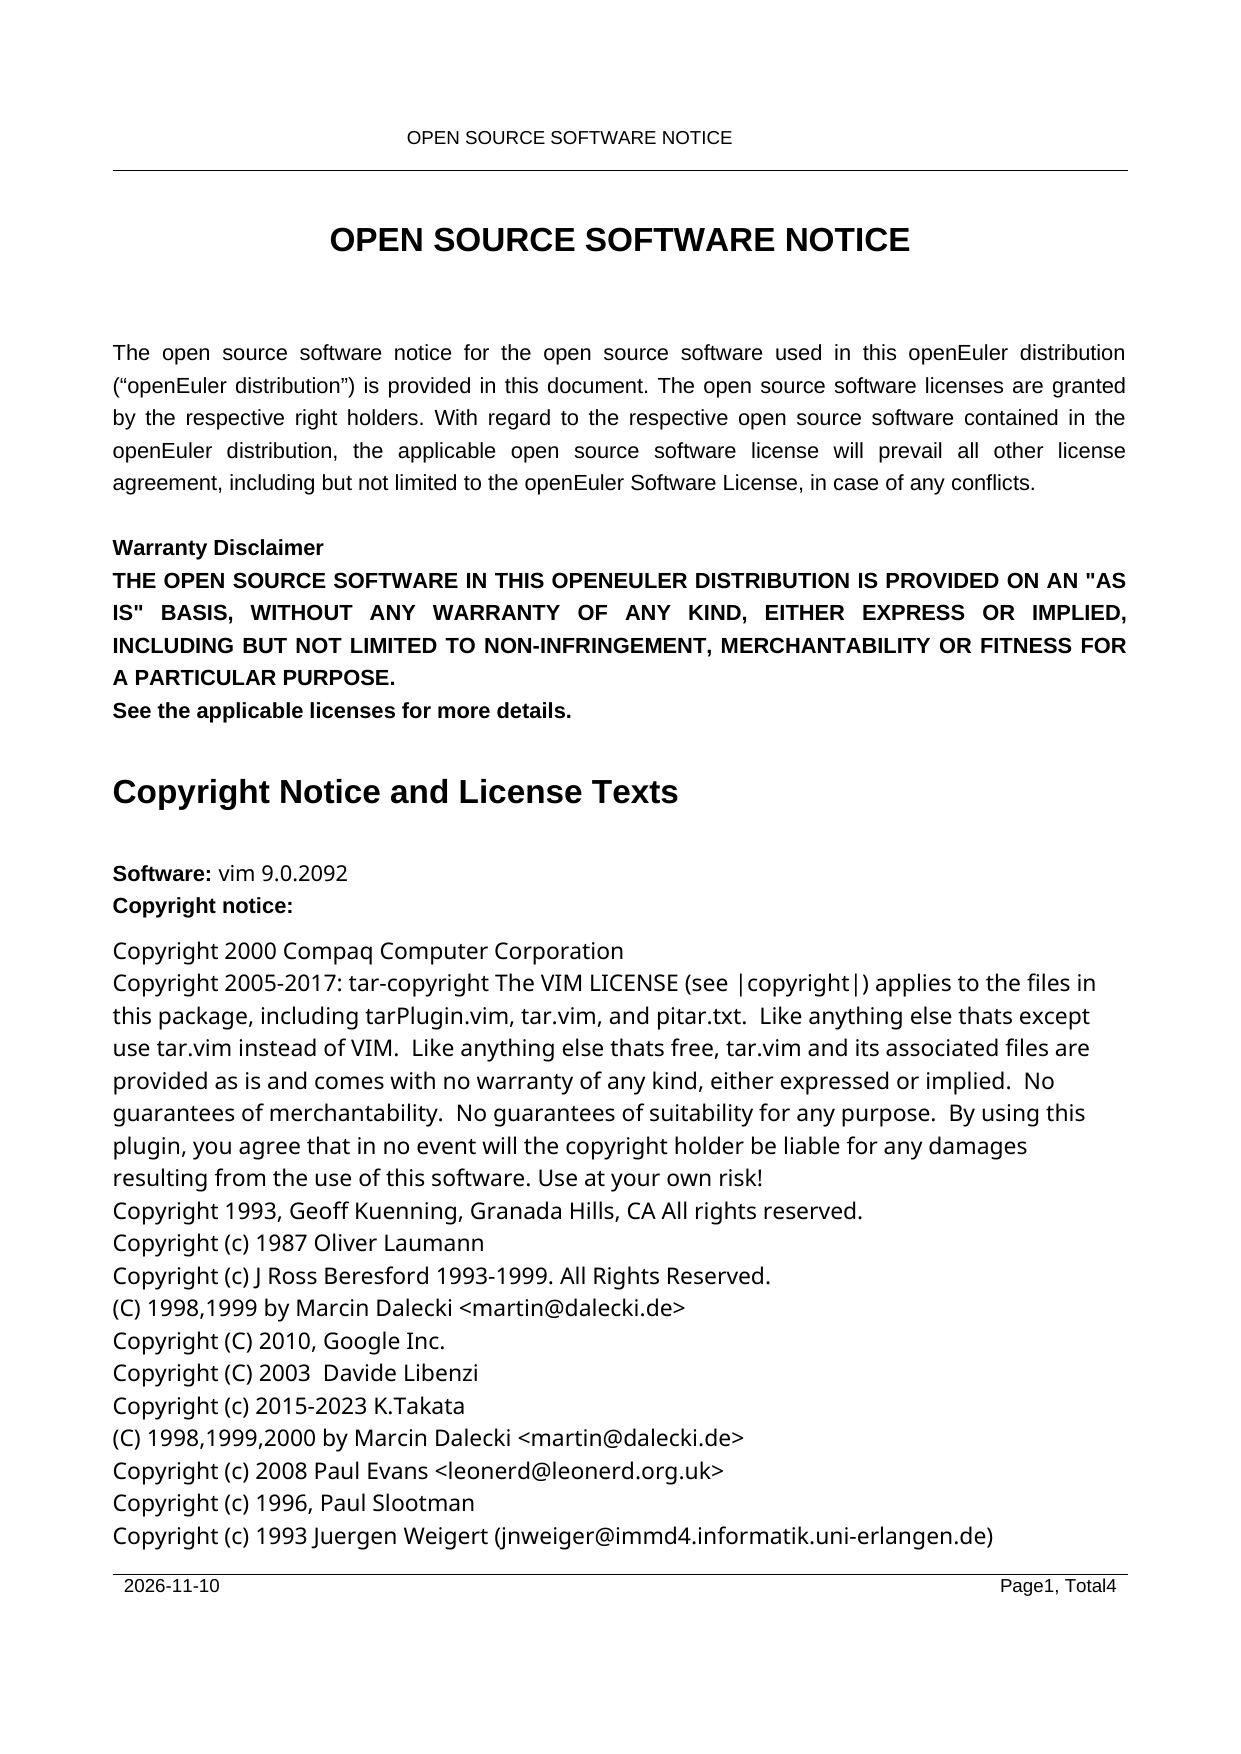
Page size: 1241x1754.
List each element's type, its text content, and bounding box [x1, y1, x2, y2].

text Copyright notice: [112, 889, 1128, 921]
text OPEN SOURCE SOFTWARE NOTICE [112, 206, 1128, 271]
text Copyright Notice and License Texts [112, 759, 1128, 824]
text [112, 934, 1128, 1551]
text The open source software notice for the open source software used in this openEuler distribution (“openEuler distribution”) is provided in this document. The open source software licenses are granted by the respective right holders. With regard to the respective open source software contained in the openEuler distribution, the applicable open source software license will prevail all other license agreement, including but not limited to the openEuler Software License, in case of any conflicts. [112, 336, 1128, 499]
title Software: vim 9.0.2092 [112, 856, 1128, 889]
text THE OPEN SOURCE SOFTWARE IN THIS OPENEULER DISTRIBUTION IS PROVIDED ON AN "AS IS" BASIS, WITHOUT ANY WARRANTY OF ANY KIND, EITHER EXPRESS OR IMPLIED, INCLUDING BUT NOT LIMITED TO NON-INFRINGEMENT, MERCHANTABILITY OR FITNESS FOR A PARTICULAR PURPOSE. See the applicable licenses for more details. [112, 564, 1128, 726]
text Warranty Disclaimer [112, 531, 1128, 564]
